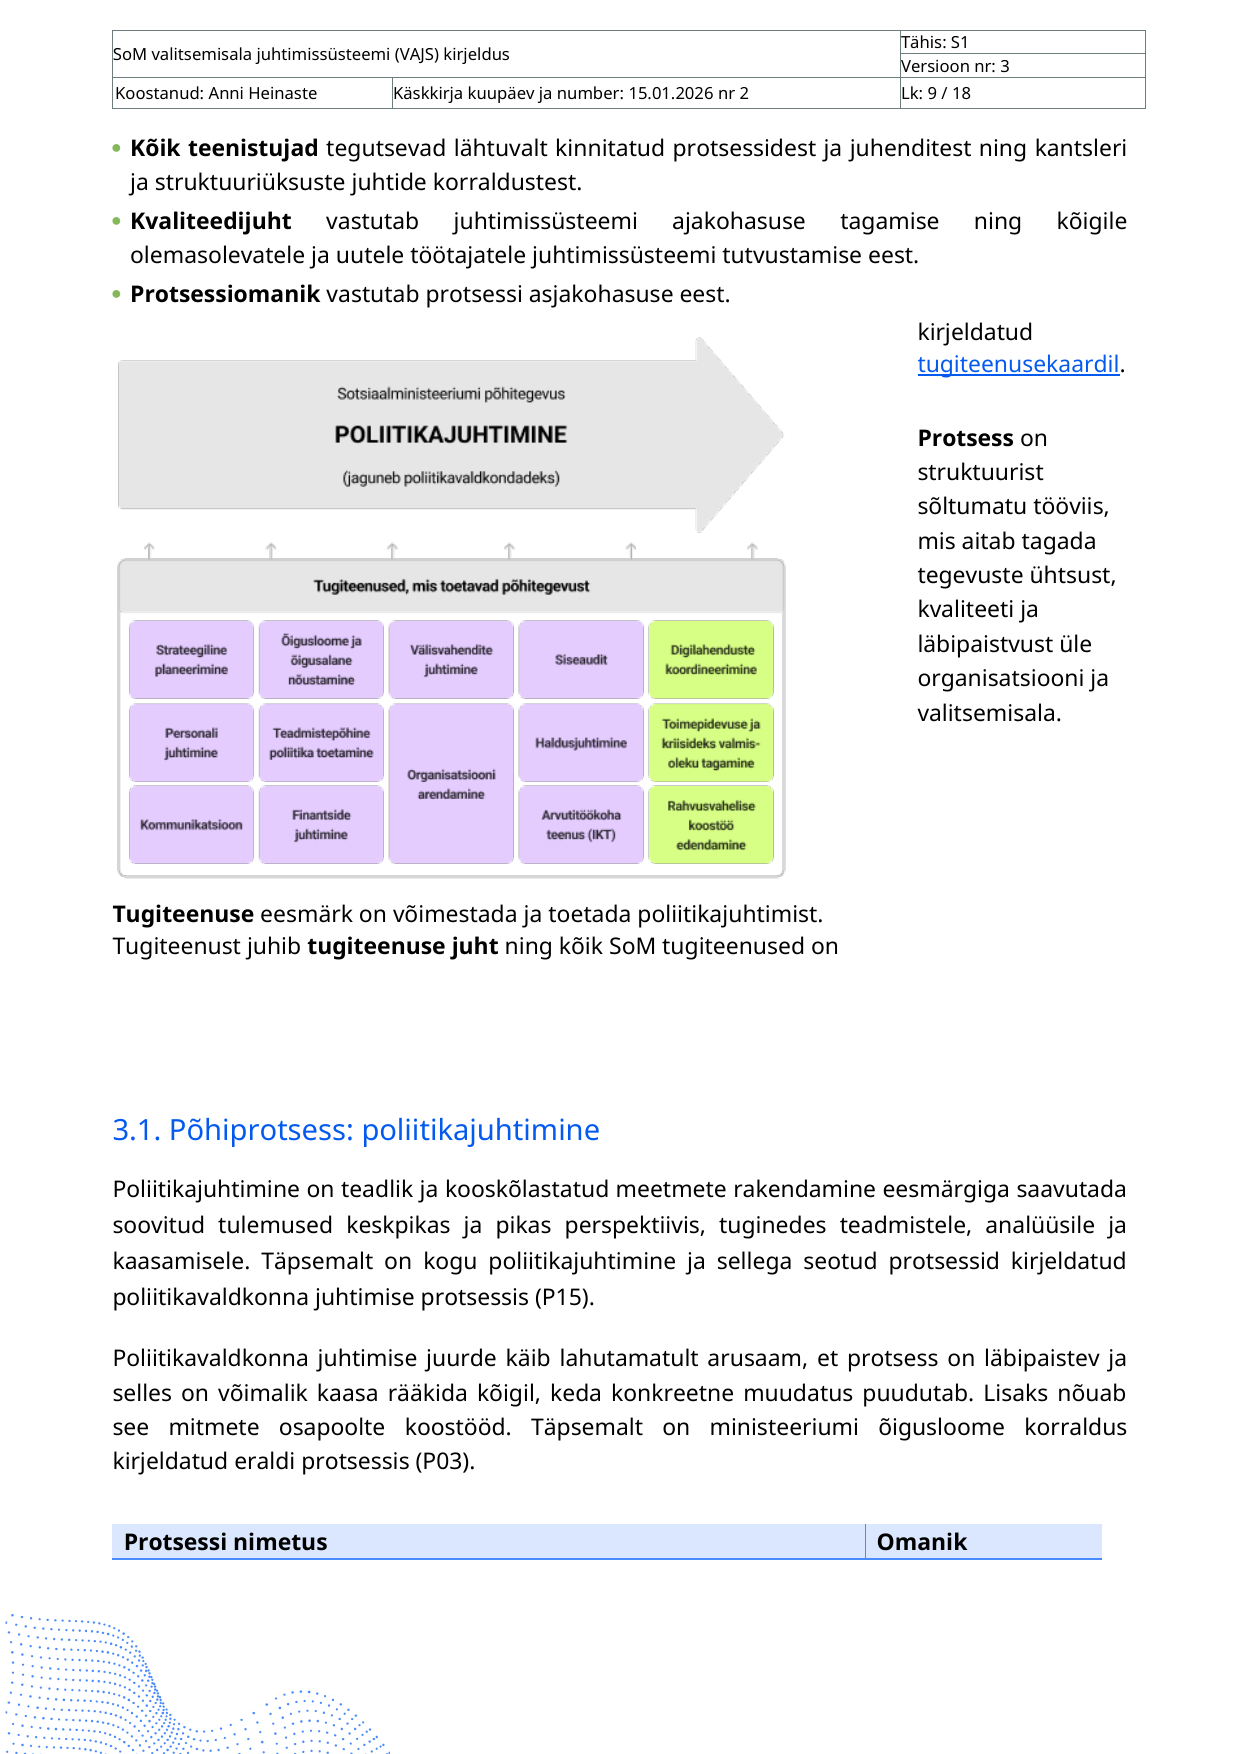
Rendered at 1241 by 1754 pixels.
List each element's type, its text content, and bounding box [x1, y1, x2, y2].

list Tugiteenuse eesmärk on võimestada ja toetada poliitikajuhtimist. Tugiteenust juhib tugiteenuse juht ning kõik SoM tugiteenused on kirjeldatud tugiteenusekaardil. [917, 316, 1128, 379]
list Protsess on struktuurist sõltumatu tööviis, mis aitab tagada tegevuste ühtsust, kvaliteeti ja läbipaistvust üle organisatsiooni ja valitsemisala. [917, 421, 1128, 728]
text Protsessiomanik vastutab protsessi asjakohasuse eest. [112, 278, 1128, 309]
table_header Protsessi nimetus [112, 1524, 865, 1558]
list Poliitikavaldkonna juhtimise juurde käib lahutamatult arusaam, et protsess on läbipaistev ja selles on võimalik kaasa rääkida kõigil, keda konkreetne muudatus puudutab. Lisaks nõuab see mitmete osapoolte koostööd. Täpsemalt on ministeeriumi õigusloome korraldus kirjeldatud eraldi protsessis (P03). [112, 1342, 1128, 1477]
text Kõik teenistujad tegutsevad lähtuvalt kinnitatud protsessidest ja juhenditest ning kantsleri ja struktuuriüksuste juhtide korraldustest. [112, 132, 1128, 197]
text Kvaliteedijuht vastutab juhtimissüsteemi ajakohasuse tagamise ning kõigile olemasolevatele ja uutele töötajatele juhtimissüsteemi tutvustamise eest. [112, 205, 1128, 270]
text Poliitikajuhtimine on teadlik ja kooskõlastatud meetmete rakendamine eesmärgiga saavutada soovitud tulemused keskpikas ja pikas perspektiivis, tuginedes teadmistele, analüüsile ja kaasamisele. Täpsemalt on kogu poliitikajuhtimine ja sellega seotud protsessid kirjeldatud poliitikavaldkonna juhtimise protsessis (P15). [112, 1173, 1128, 1312]
picture [102, 318, 801, 899]
subtitle 3.1. Põhiprotsess: poliitikajuhtimine [112, 1109, 1128, 1148]
table_header Omanik [866, 1524, 1102, 1558]
picture [0, 1606, 391, 1754]
